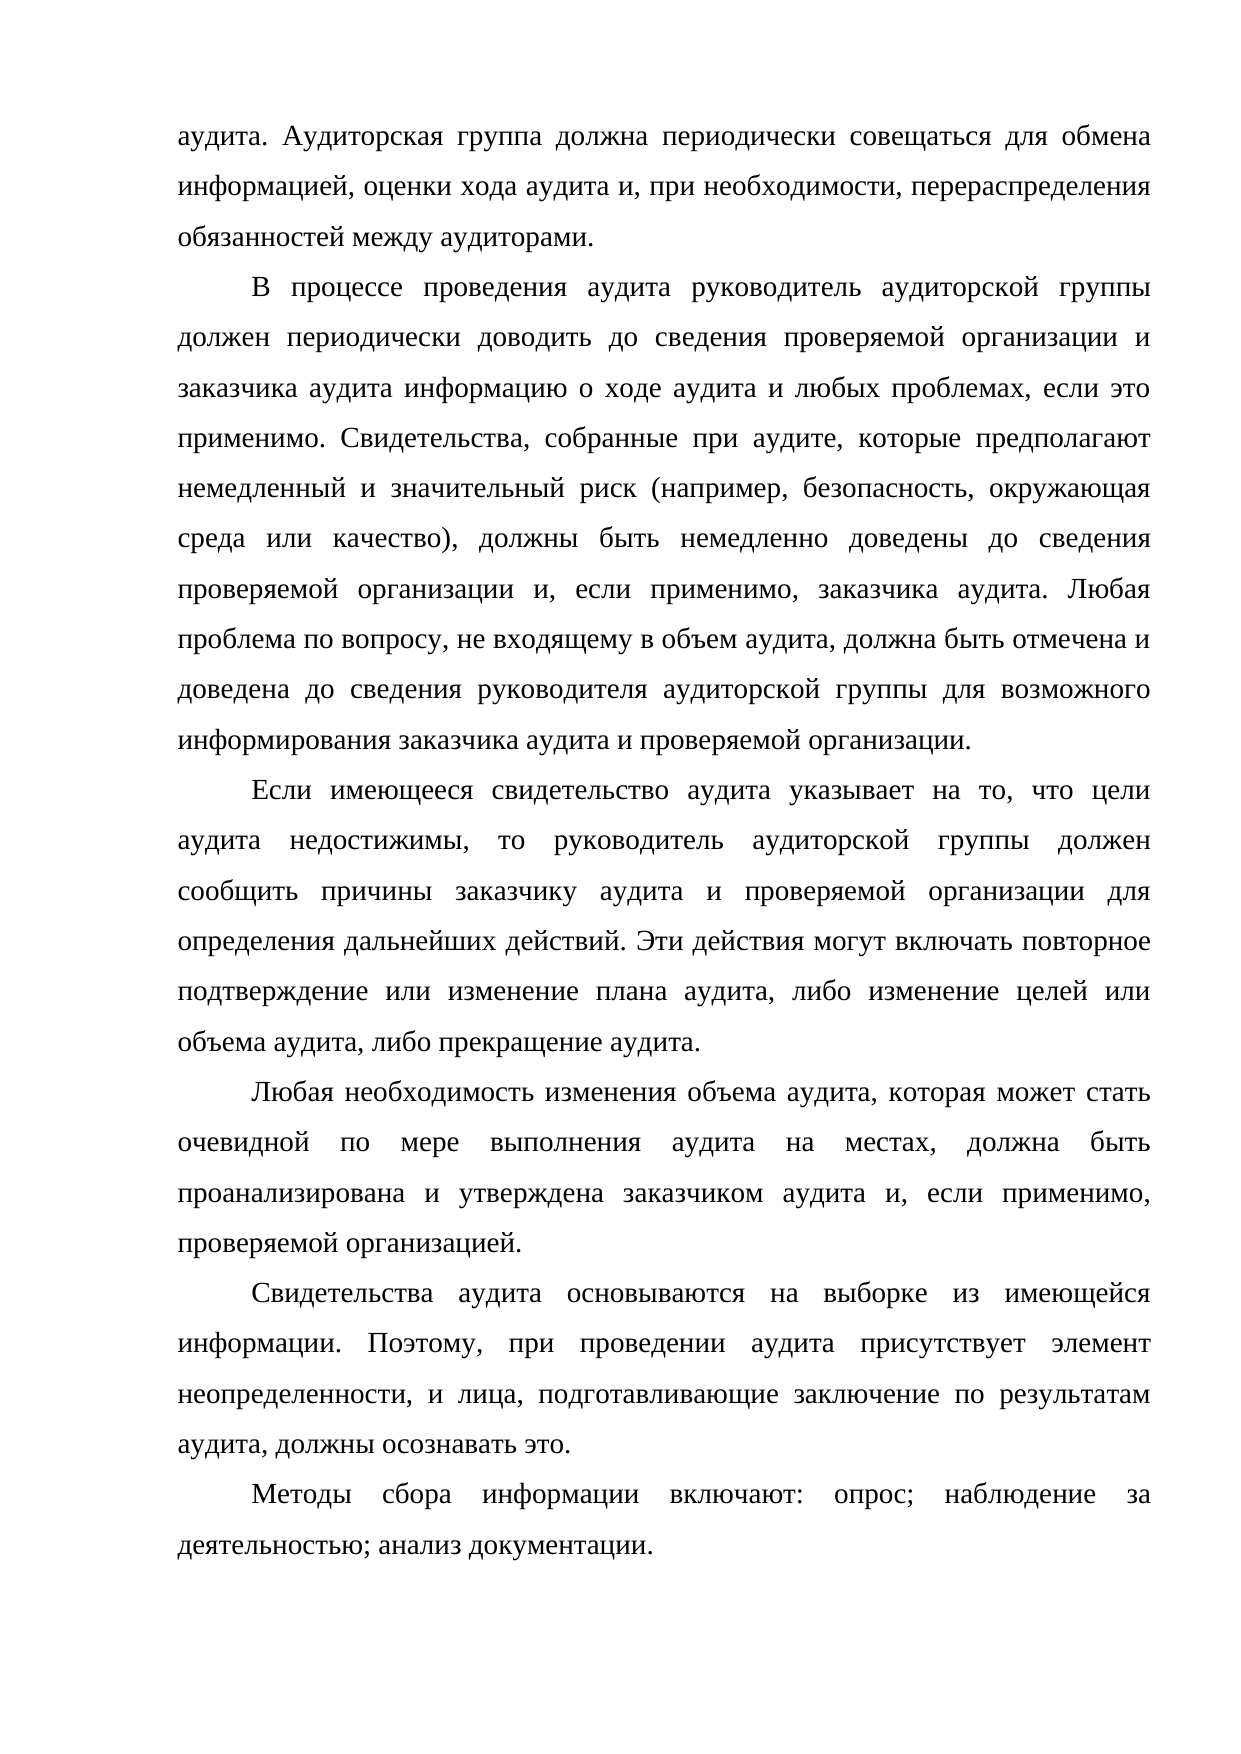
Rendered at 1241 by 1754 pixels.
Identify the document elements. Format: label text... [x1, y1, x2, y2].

text Методы сбора информации включают: опрос; наблюдение за деятельностью; анализ документации. [177, 1477, 1152, 1560]
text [177, 118, 1152, 252]
text Любая необходимость изменения объема аудита, которая может стать очевидной по мере выполнения аудита на местах, должна быть проанализирована и утверждена заказчиком аудита и, если применимо, проверяемой организацией. [177, 1074, 1152, 1258]
text Свидетельства аудита основываются на выборке из имеющейся информации. Поэтому, при проведении аудита присутствует элемент неопределенности, и лица, подготавливающие заключение по результатам аудита, должны осознавать это. [177, 1275, 1152, 1460]
text В процессе проведения аудита руководитель аудиторской группы должен периодически доводить до сведения проверяемой организации и заказчика аудита информацию о ходе аудита и любых проблемах, если это применимо. Свидетельства, собранные при аудите, которые предполагают немедленный и значительный риск (например, безопасность, окружающая среда или качество), должны быть немедленно доведены до сведения проверяемой организации и, если применимо, заказчика аудита. Любая проблема по вопросу, не входящему в объем аудита, должна быть отмечена и доведена до сведения руководителя аудиторской группы для возможного информирования заказчика аудита и проверяемой организации. [177, 269, 1152, 755]
text Если имеющееся свидетельство аудита указывает на то, что цели аудита недостижимы, то руководитель аудиторской группы должен сообщить причины заказчику аудита и проверяемой организации для определения дальнейших действий. Эти действия могут включать повторное подтверждение или изменение плана аудита, либо изменение целей или объема аудита, либо прекращение аудита. [177, 772, 1152, 1057]
